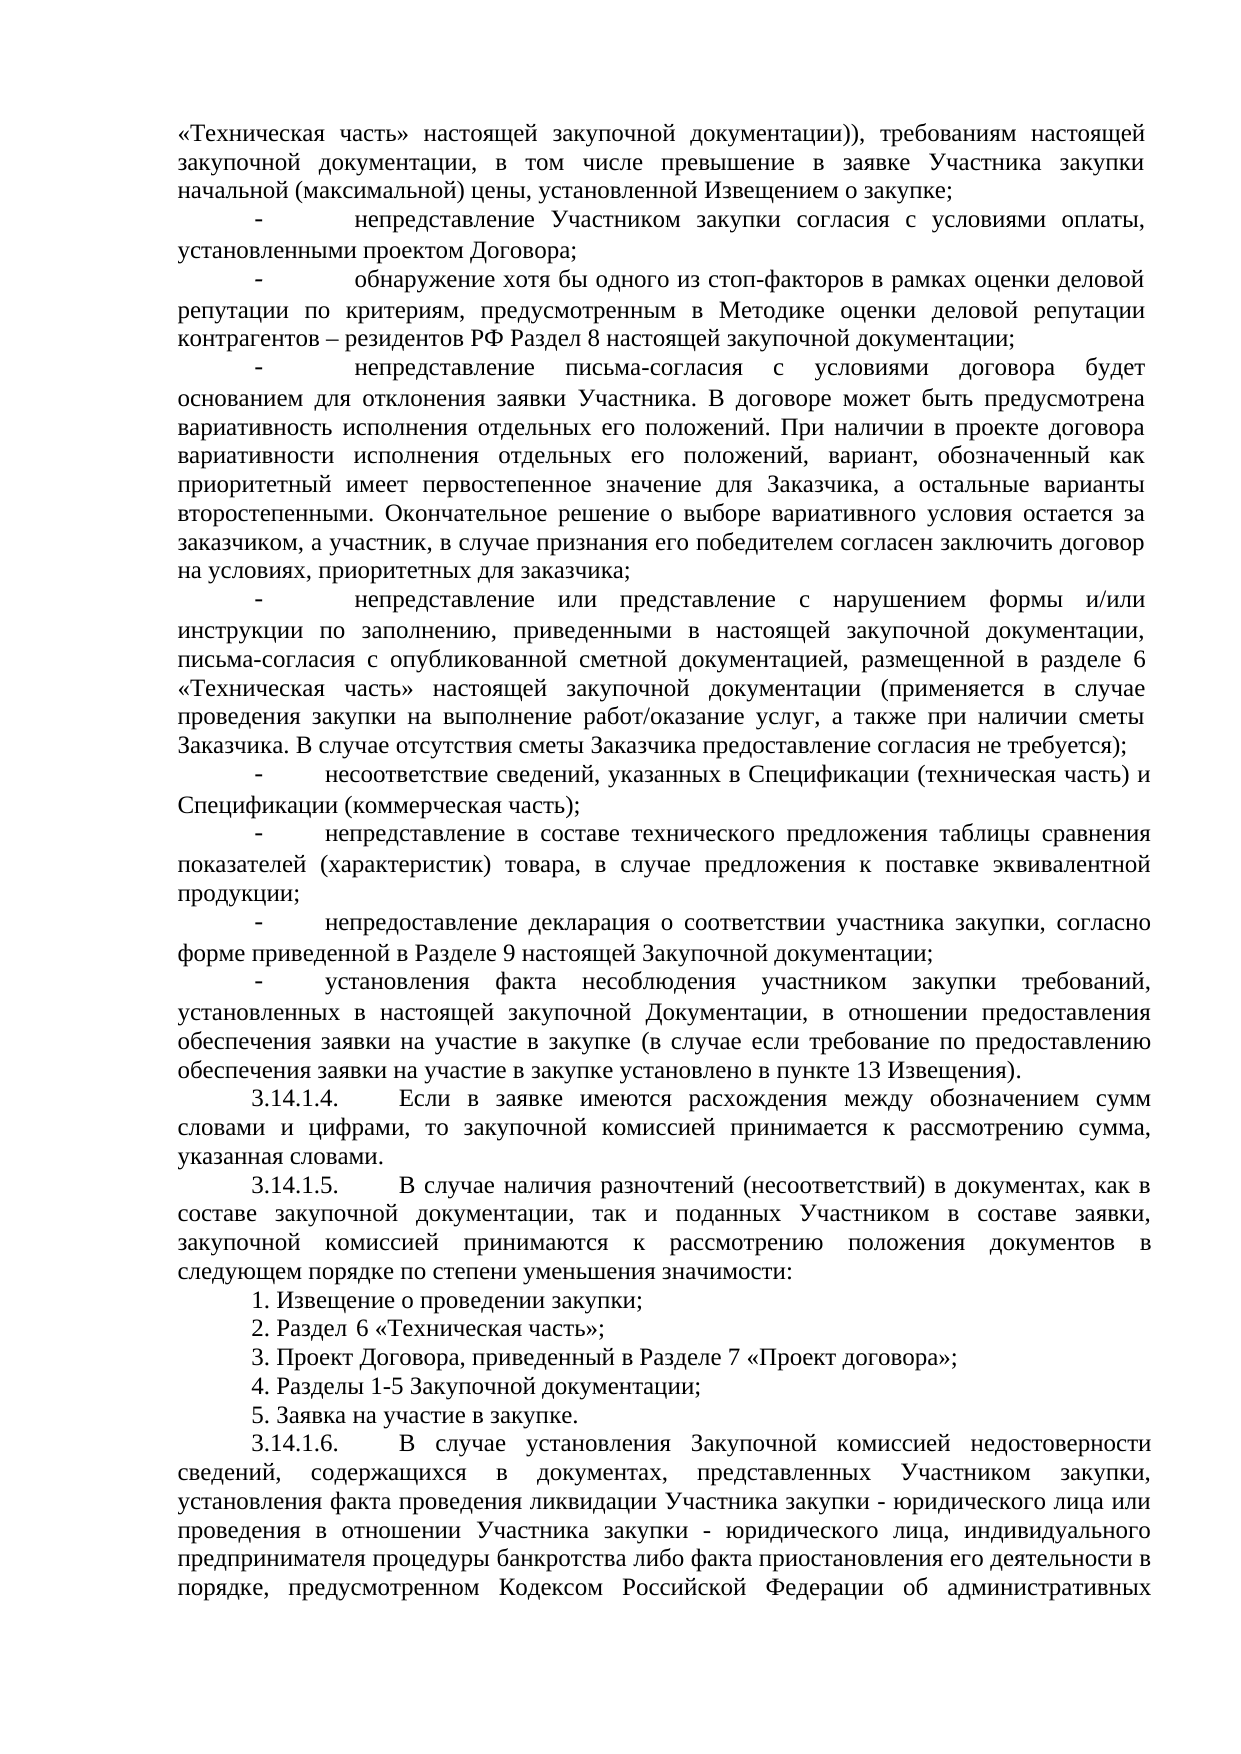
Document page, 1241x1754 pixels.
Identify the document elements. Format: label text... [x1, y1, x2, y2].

list непредставление в составе технического предложения таблицы сравнения показателей (характеристик) товара, в случае предложения к поставке эквивалентной продукции; [177, 818, 1152, 907]
list установления факта несоблюдения участником закупки требований, установленных в настоящей закупочной Документации, в отношении предоставления обеспечения заявки на участие в закупке (в случае если требование по предоставлению обеспечения заявки на участие в закупке установлено в пункте 13 Извещения). [177, 966, 1152, 1083]
list непредставление или представление с нарушением формы и/или инструкции по заполнению, приведенными в настоящей закупочной документации, письма-согласия с опубликованной сметной документацией, размещенной в разделе 6 «Техническая часть» настоящей закупочной документации (применяется в случае проведения закупки на выполнение работ/оказание услуг, а также при наличии сметы Заказчика. В случае отсутствия сметы Заказчика предоставление согласия не требуется); [177, 584, 1146, 759]
list непредставление Участником закупки согласия с условиями оплаты, установленными проектом Договора; [177, 204, 1146, 264]
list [177, 1428, 1152, 1601]
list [177, 118, 1146, 204]
list 2. Раздел 6 «Техническая часть»; [177, 1313, 1152, 1342]
list 4. Разделы 1-5 Закупочной документации; [177, 1371, 1152, 1400]
list обнаружение хотя бы одного из стоп-факторов в рамках оценки деловой репутации по критериям, предусмотренным в Методике оценки деловой репутации контрагентов – резидентов РФ Раздел 8 настоящей закупочной документации; [177, 264, 1146, 352]
list 1. Извещение о проведении закупки; [177, 1285, 1152, 1313]
list В случае наличия разночтений (несоответствий) в документах, как в составе закупочной документации, так и поданных Участником в составе заявки, закупочной комиссией принимаются к рассмотрению положения документов в следующем порядке по степени уменьшения значимости: [177, 1170, 1152, 1285]
list 5. Заявка на участие в закупке. [177, 1400, 1152, 1428]
list 3. Проект Договора, приведенный в Разделе 7 «Проект договора»; [177, 1342, 1152, 1371]
list Если в заявке имеются расхождения между обозначением сумм словами и цифрами, то закупочной комиссией принимается к рассмотрению сумма, указанная словами. [177, 1083, 1152, 1170]
list непредоставление декларация о соответствии участника закупки, согласно форме приведенной в Разделе 9 настоящей Закупочной документации; [177, 907, 1152, 966]
list несоответствие сведений, указанных в Спецификации (техническая часть) и Спецификации (коммерческая часть); [177, 759, 1152, 818]
list непредставление письма-согласия с условиями договора будет основанием для отклонения заявки Участника. В договоре может быть предусмотрена вариативность исполнения отдельных его положений. При наличии в проекте договора вариативности исполнения отдельных его положений, вариант, обозначенный как приоритетный имеет первостепенное значение для Заказчика, а остальные варианты второстепенными. Окончательное решение о выборе вариативного условия остается за заказчиком, а участник, в случае признания его победителем согласен заключить договор на условиях, приоритетных для заказчика; [177, 352, 1146, 584]
